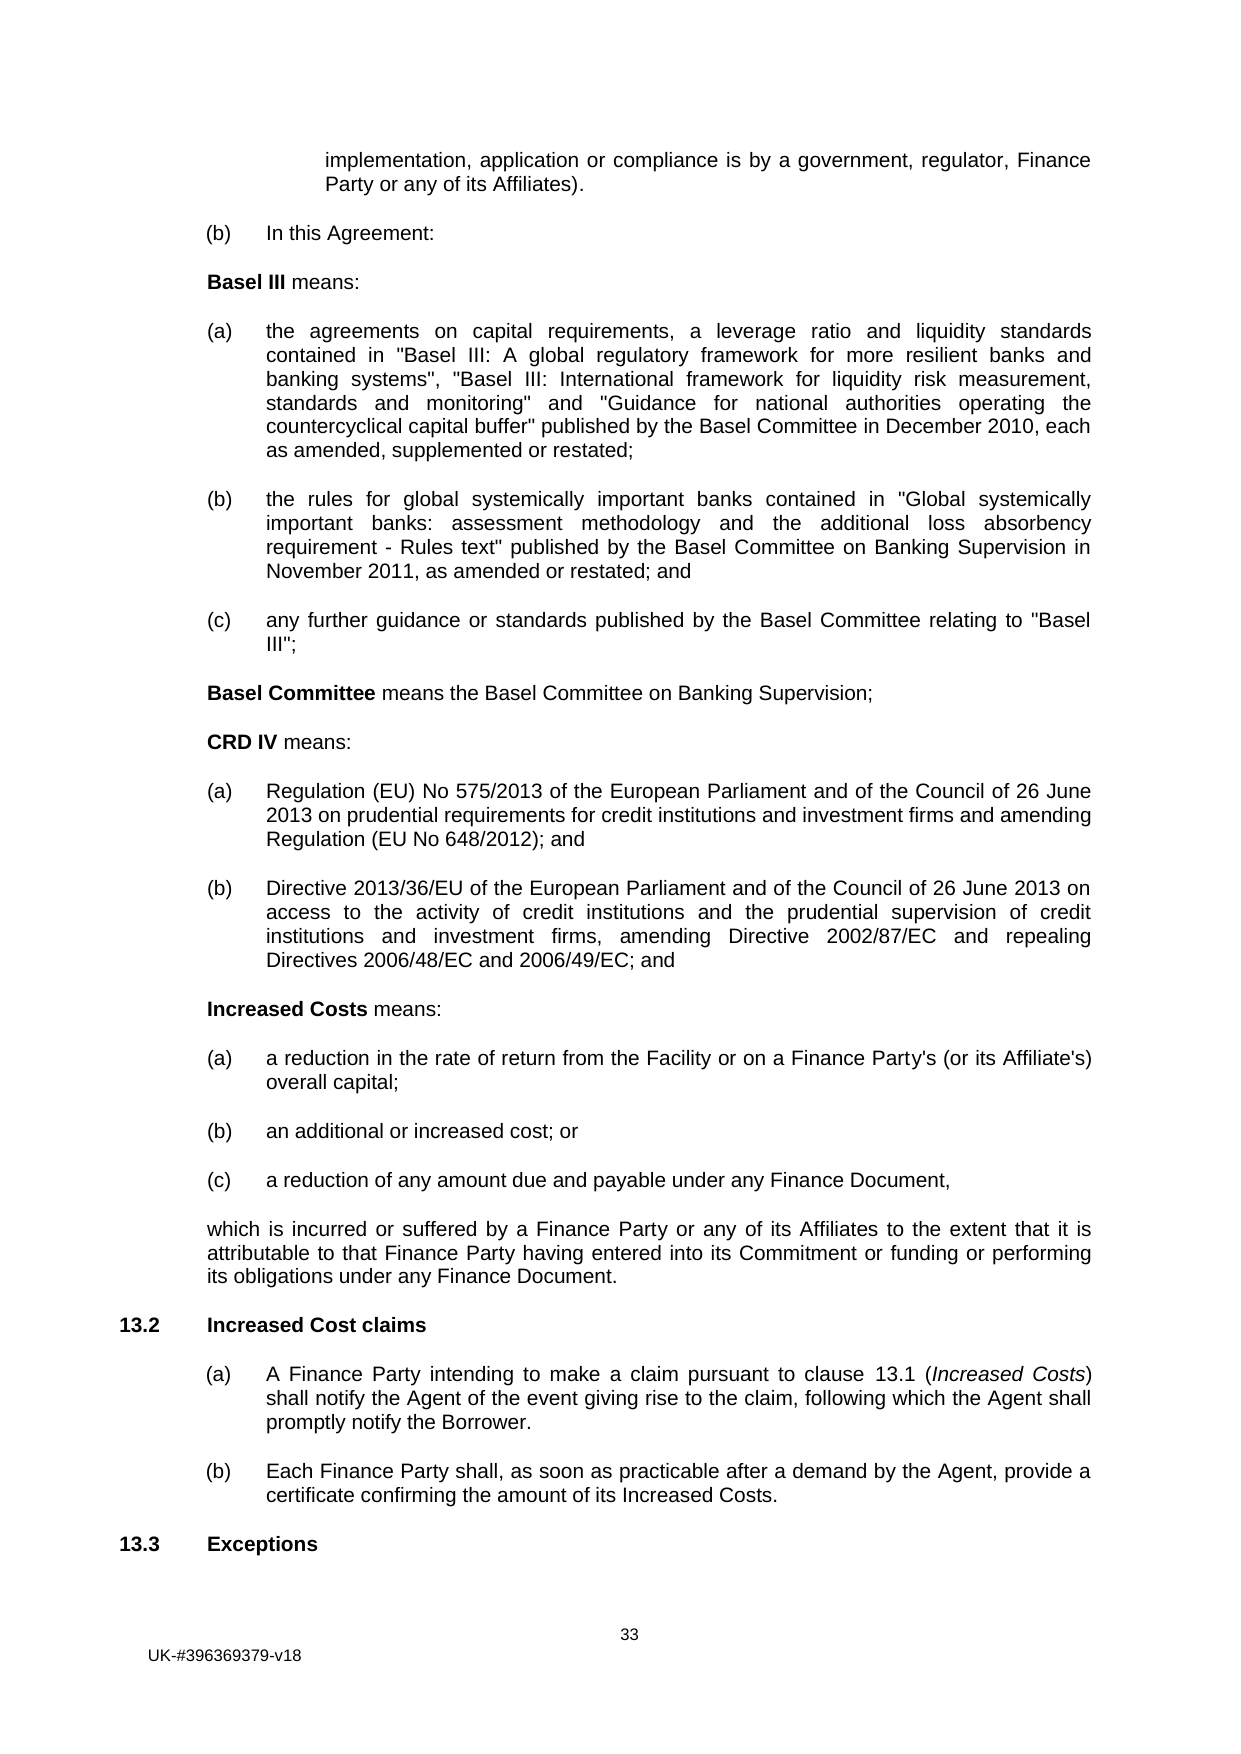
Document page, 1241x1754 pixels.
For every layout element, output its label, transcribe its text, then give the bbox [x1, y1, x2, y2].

text Exceptions [160, 1532, 1092, 1556]
text Increased Costs means: [207, 997, 1092, 1021]
list Basel Committee means the Basel Committee on Banking Supervision; [207, 681, 1092, 705]
text the rules for global systemically important banks contained in "Global systemically important banks: assessment methodology and the additional loss absorbency requirement - Rules text" published by the Basel Committee on Banking Supervision in November 2011, as amended or restated; and [207, 487, 1092, 583]
text CRD IV means: [207, 730, 1092, 754]
text a reduction in the rate of return from the Facility or on a Finance Party's (or its Affiliate's) overall capital; [207, 1046, 1092, 1093]
text Increased Cost claims [160, 1313, 1092, 1337]
text In this Agreement: [206, 221, 1092, 244]
text Directive 2013/36/EU of the European Parliament and of the Council of 26 June 2013 on access to the activity of credit institutions and the prudential supervision of credit institutions and investment firms, amending Directive 2002/87/EC and repealing Directives 2006/48/EC and 2006/49/EC; and [207, 876, 1092, 972]
text a reduction of any amount due and payable under any Finance Document, [207, 1167, 1092, 1191]
text Regulation (EU) No 575/2013 of the European Parliament and of the Council of 26 June 2013 on prudential requirements for credit institutions and investment firms and amending Regulation (EU No 648/2012); and [207, 779, 1092, 851]
text any further guidance or standards published by the Basel Committee relating to "Basel III"; [207, 608, 1092, 656]
list which is incurred or suffered by a Finance Party or any of its Affiliates to the extent that it is attributable to that Finance Party having entered into its Commitment or funding or performing its obligations under any Finance Document. [207, 1216, 1092, 1288]
text Each Finance Party shall, as soon as practicable after a demand by the Agent, provide a certificate confirming the amount of its Increased Costs. [206, 1459, 1092, 1507]
text the agreements on capital requirements, a leverage ratio and liquidity standards contained in "Basel III: A global regulatory framework for more resilient banks and banking systems", "Basel III: International framework for liquidity risk measurement, standards and monitoring" and "Guidance for national authorities operating the countercyclical capital buffer" published by the Basel Committee in December 2010, each as amended, supplemented or restated; [207, 318, 1092, 462]
text an additional or increased cost; or [207, 1118, 1092, 1142]
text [266, 148, 1092, 196]
text Basel III means: [207, 269, 1092, 293]
text A Finance Party intending to make a claim pursuant to clause 13.1 (Increased Costs) shall notify the Agent of the event giving rise to the claim, following which the Agent shall promptly notify the Borrower. [206, 1362, 1092, 1434]
